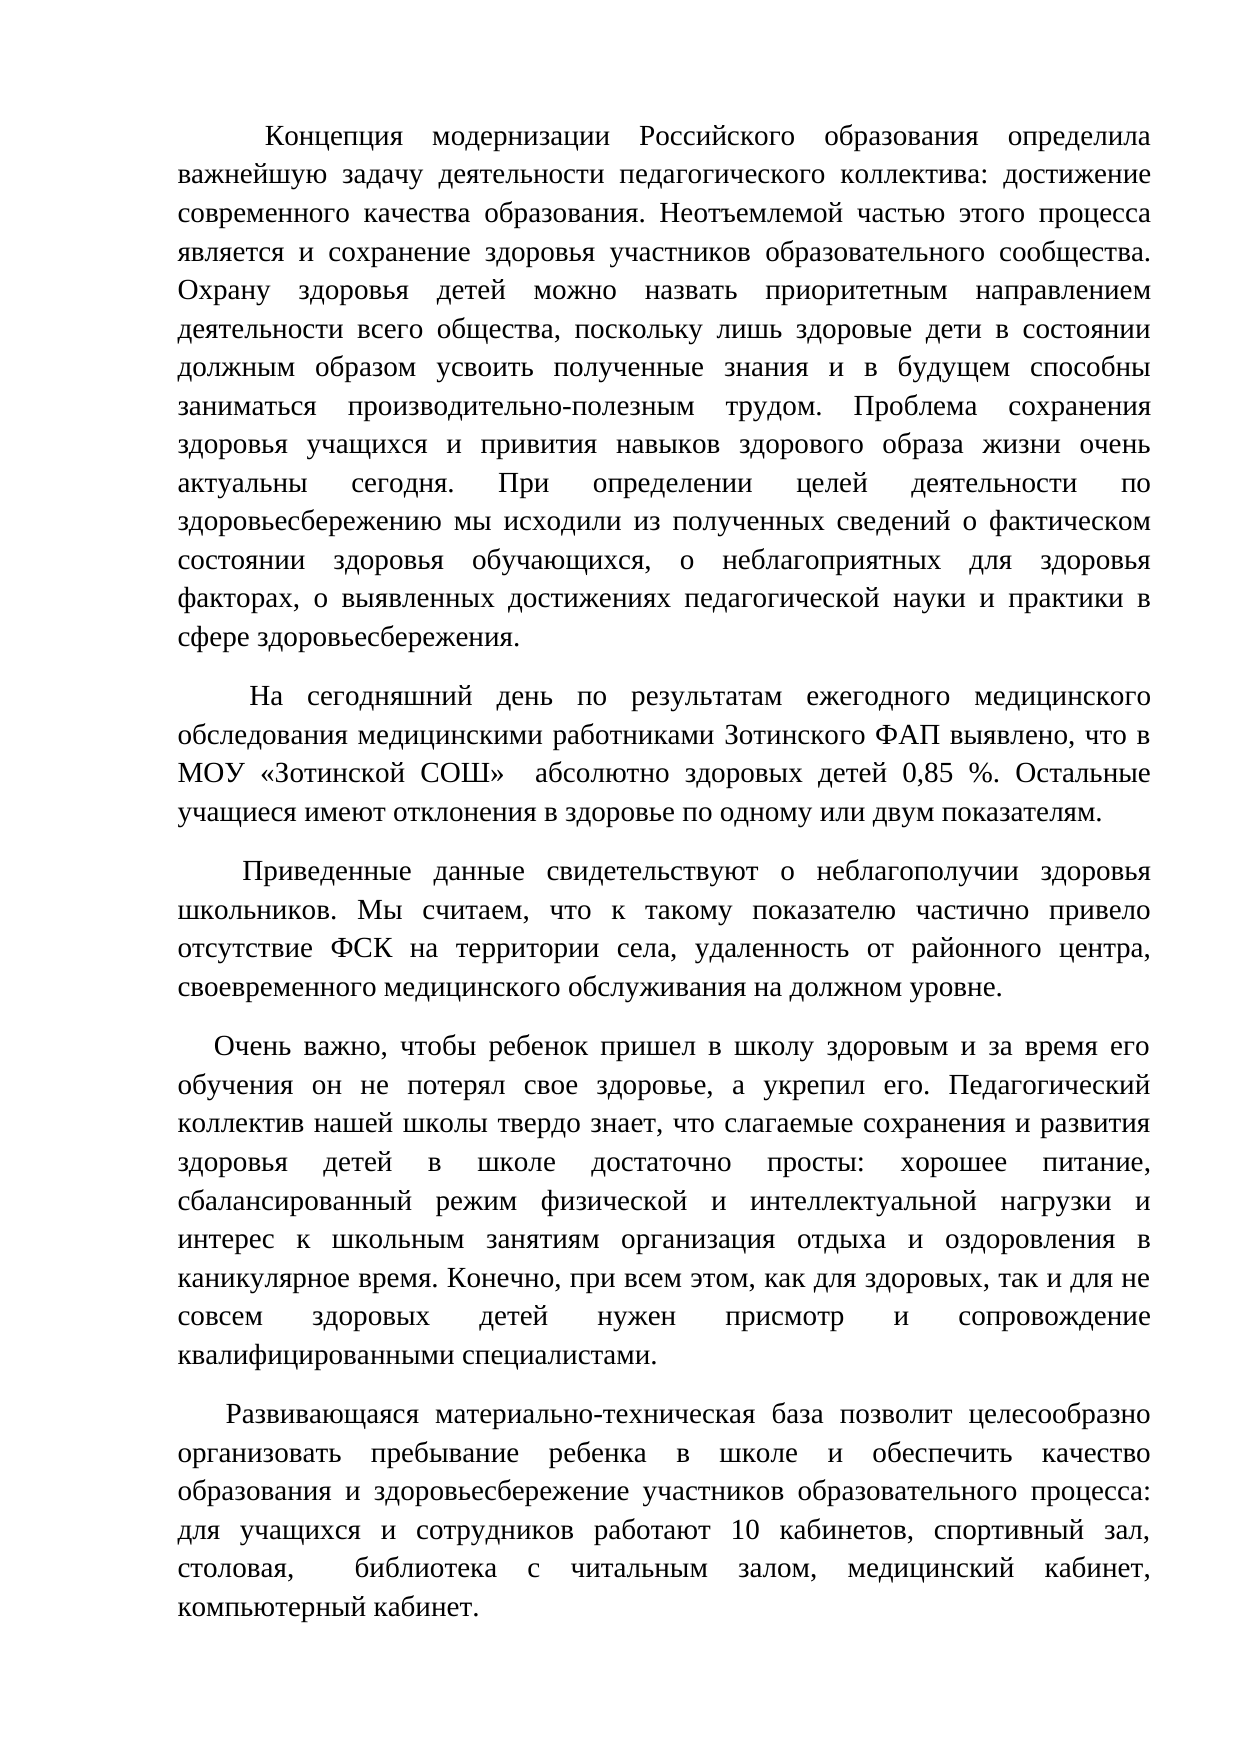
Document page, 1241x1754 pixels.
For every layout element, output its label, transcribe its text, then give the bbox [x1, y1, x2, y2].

text Приведенные данные свидетельствуют о неблагополучии здоровья школьников. Мы считаем, что к такому показателю частично привело отсутствие ФСК на территории села, удаленность от районного центра, своевременного медицинского обслуживания на должном уровне. [177, 853, 1152, 1003]
text Концепция модернизации Российского образования определила важнейшую задачу деятельности педагогического коллектива: достижение современного качества образования. Неотъемлемой частью этого процесса является и сохранение здоровья участников образовательного сообщества. Охрану здоровья детей можно назвать приоритетным направлением деятельности всего общества, поскольку лишь здоровые дети в состоянии должным образом усвоить полученные знания и в будущем способны заниматься производительно-полезным трудом. Проблема сохранения здоровья учащихся и привития навыков здорового образа жизни очень актуальны сегодня. При определении целей деятельности по здоровьесбережению мы исходили из полученных сведений о фактическом состоянии здоровья обучающихся, о неблагоприятных для здоровья факторах, о выявленных достижениях педагогической науки и практики в сфере здоровьесбережения. [177, 118, 1152, 653]
text Очень важно, чтобы ребенок пришел в школу здоровым и за время его обучения он не потерял свое здоровье, а укрепил его. Педагогический коллектив нашей школы твердо знает, что слагаемые сохранения и развития здоровья детей в школе достаточно просты: хорошее питание, сбалансированный режим физической и интеллектуальной нагрузки и интерес к школьным занятиям организация отдыха и оздоровления в каникулярное время. Конечно, при всем этом, как для здоровых, так и для не совсем здоровых детей нужен присмотр и сопровождение квалифицированными специалистами. [177, 1028, 1152, 1370]
text Развивающаяся материально-техническая база позволит целесообразно организовать пребывание ребенка в школе и обеспечить качество образования и здоровьесбережение участников образовательного процесса: для учащихся и сотрудников работают 10 кабинетов, спортивный зал, столовая, библиотека с читальным залом, медицинский кабинет, компьютерный кабинет. [177, 1396, 1152, 1622]
text На сегодняшний день по результатам ежегодного медицинского обследования медицинскими работниками Зотинского ФАП выявлено, что в МОУ «Зотинской СОШ» абсолютно здоровых детей 0,85 %. Остальные учащиеся имеют отклонения в здоровье по одному или двум показателям. [177, 678, 1152, 828]
